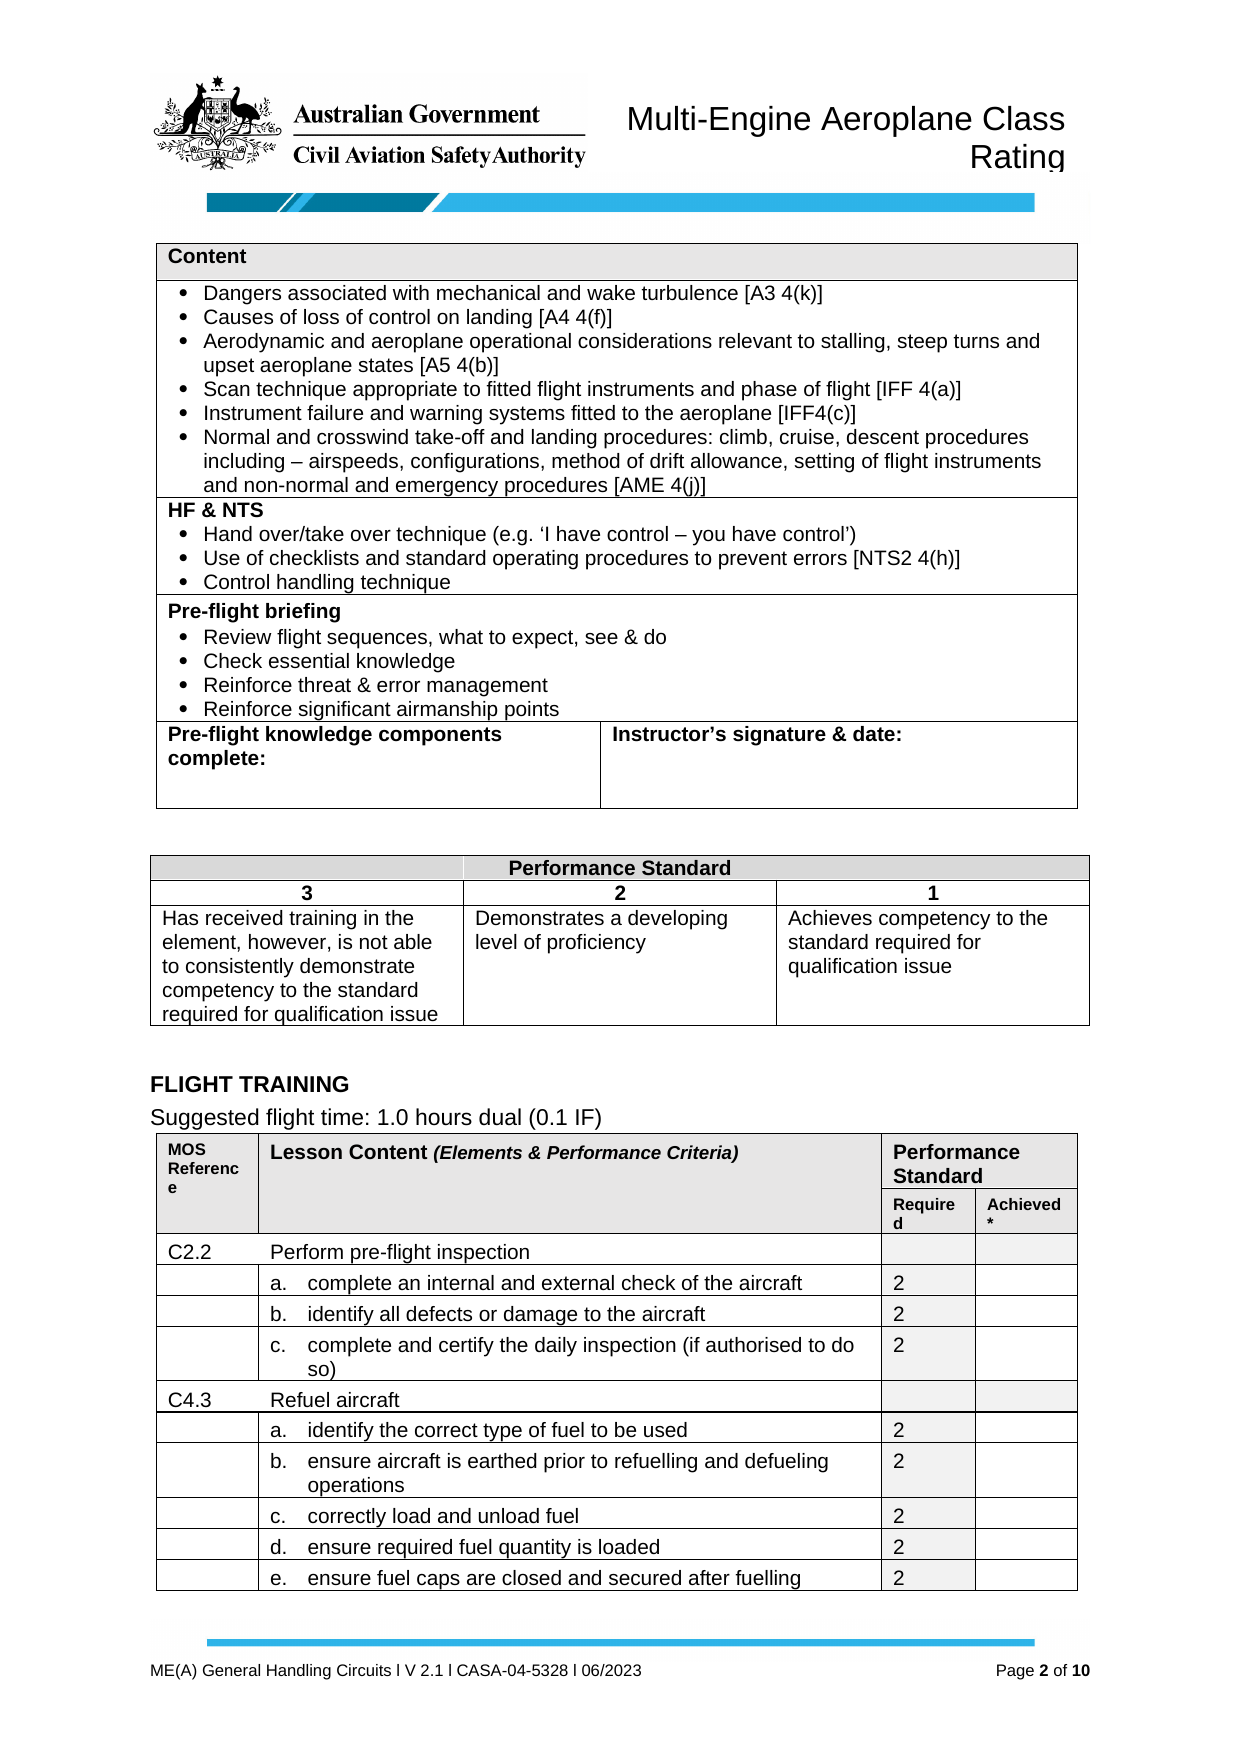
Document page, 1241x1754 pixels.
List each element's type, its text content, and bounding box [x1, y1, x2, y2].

table_cell ensure fuel caps are closed and secured after fuelling operations [259, 1560, 881, 1590]
table_cell [157, 1327, 258, 1380]
table_cell 2 [882, 1413, 975, 1442]
table_cell [882, 1381, 975, 1411]
table_cell 2 [882, 1443, 975, 1497]
table_header MOS Reference [157, 1134, 258, 1233]
table_cell 2 [464, 881, 776, 904]
table_cell [976, 1443, 1077, 1497]
table_cell [976, 1560, 1077, 1590]
table_header [151, 856, 463, 879]
table_cell ensure aircraft is earthed prior to refuelling and defueling operations [259, 1443, 881, 1497]
table_cell C4.3 [157, 1381, 259, 1411]
table_cell [976, 1498, 1077, 1528]
table_cell 1 [777, 881, 1089, 904]
table_cell Achieves competency to the standard required for qualification issue [777, 906, 1089, 1025]
table_cell [976, 1234, 1077, 1264]
table_cell 2 [882, 1296, 975, 1326]
table_cell Achieved* [976, 1189, 1077, 1233]
table_cell 3 [151, 881, 463, 904]
picture [150, 73, 1091, 244]
table_cell Perform pre-flight inspection [259, 1234, 881, 1264]
table_cell Refuel aircraft [259, 1381, 881, 1411]
table_cell complete and certify the daily inspection (if authorised to do so) [259, 1327, 881, 1380]
table_cell Required [882, 1189, 975, 1233]
table_cell [976, 1265, 1077, 1294]
table_header Lesson Content (Elements & Performance Criteria) [259, 1134, 881, 1233]
table_cell 2 [882, 1529, 975, 1559]
table_header Content [157, 244, 1077, 279]
table_cell correctly load and unload fuel [259, 1498, 881, 1528]
table_cell 2 [882, 1265, 975, 1294]
table_cell [882, 1234, 975, 1264]
table_cell ensure required fuel quantity is loaded [259, 1529, 881, 1559]
table_cell [157, 1413, 258, 1442]
table_header Performance Standard [464, 856, 777, 879]
table_cell C2.2 [157, 1234, 259, 1264]
table_cell [157, 1296, 258, 1326]
table_cell [157, 1498, 258, 1528]
table_cell [976, 1381, 1077, 1411]
table_cell [976, 1413, 1077, 1442]
table_cell Demonstrates a developing level of proficiency [464, 906, 776, 1025]
table_cell [976, 1529, 1077, 1559]
table_cell identify the correct type of fuel to be used [259, 1413, 881, 1442]
table_cell [976, 1327, 1077, 1380]
table_cell [157, 1529, 258, 1559]
picture [150, 1619, 1091, 1662]
table_cell Pre-flight knowledge components complete: [157, 722, 600, 808]
table_cell Has received training in the element, however, is not able to consistently demonstrate competency to the standard required for qualification issue [151, 906, 463, 1025]
table_header [777, 856, 1089, 879]
subtitle Suggested flight time: 1.0 hours dual (0.1 IF) [150, 1104, 1090, 1130]
table_cell [976, 1296, 1077, 1326]
table_cell [157, 1443, 258, 1497]
table_cell 2 [882, 1498, 975, 1528]
table_cell complete an internal and external check of the aircraft [259, 1265, 881, 1294]
table_header Performance Standard [882, 1134, 1077, 1187]
table_cell Pre-flight briefing Review flight sequences, what to expect, see & do Check essential knowledge Reinforce threat & error management Reinforce significant airmanship points [157, 595, 1077, 721]
table_cell [157, 1560, 258, 1590]
table_cell identify all defects or damage to the aircraft [259, 1296, 881, 1326]
subtitle FLIGHT TRAINING [150, 1071, 1090, 1098]
table_cell Instructor’s signature & date: [601, 722, 1077, 808]
table_cell 2 [882, 1327, 975, 1380]
table_cell 2 [882, 1560, 975, 1590]
table_cell HF & NTS Hand over/take over technique (e.g. ‘I have control – you have control’) Use of checklists and standard operating procedures to prevent errors [NTS2 4(h)] Control handling technique [157, 498, 1077, 594]
table_cell [157, 1265, 258, 1294]
